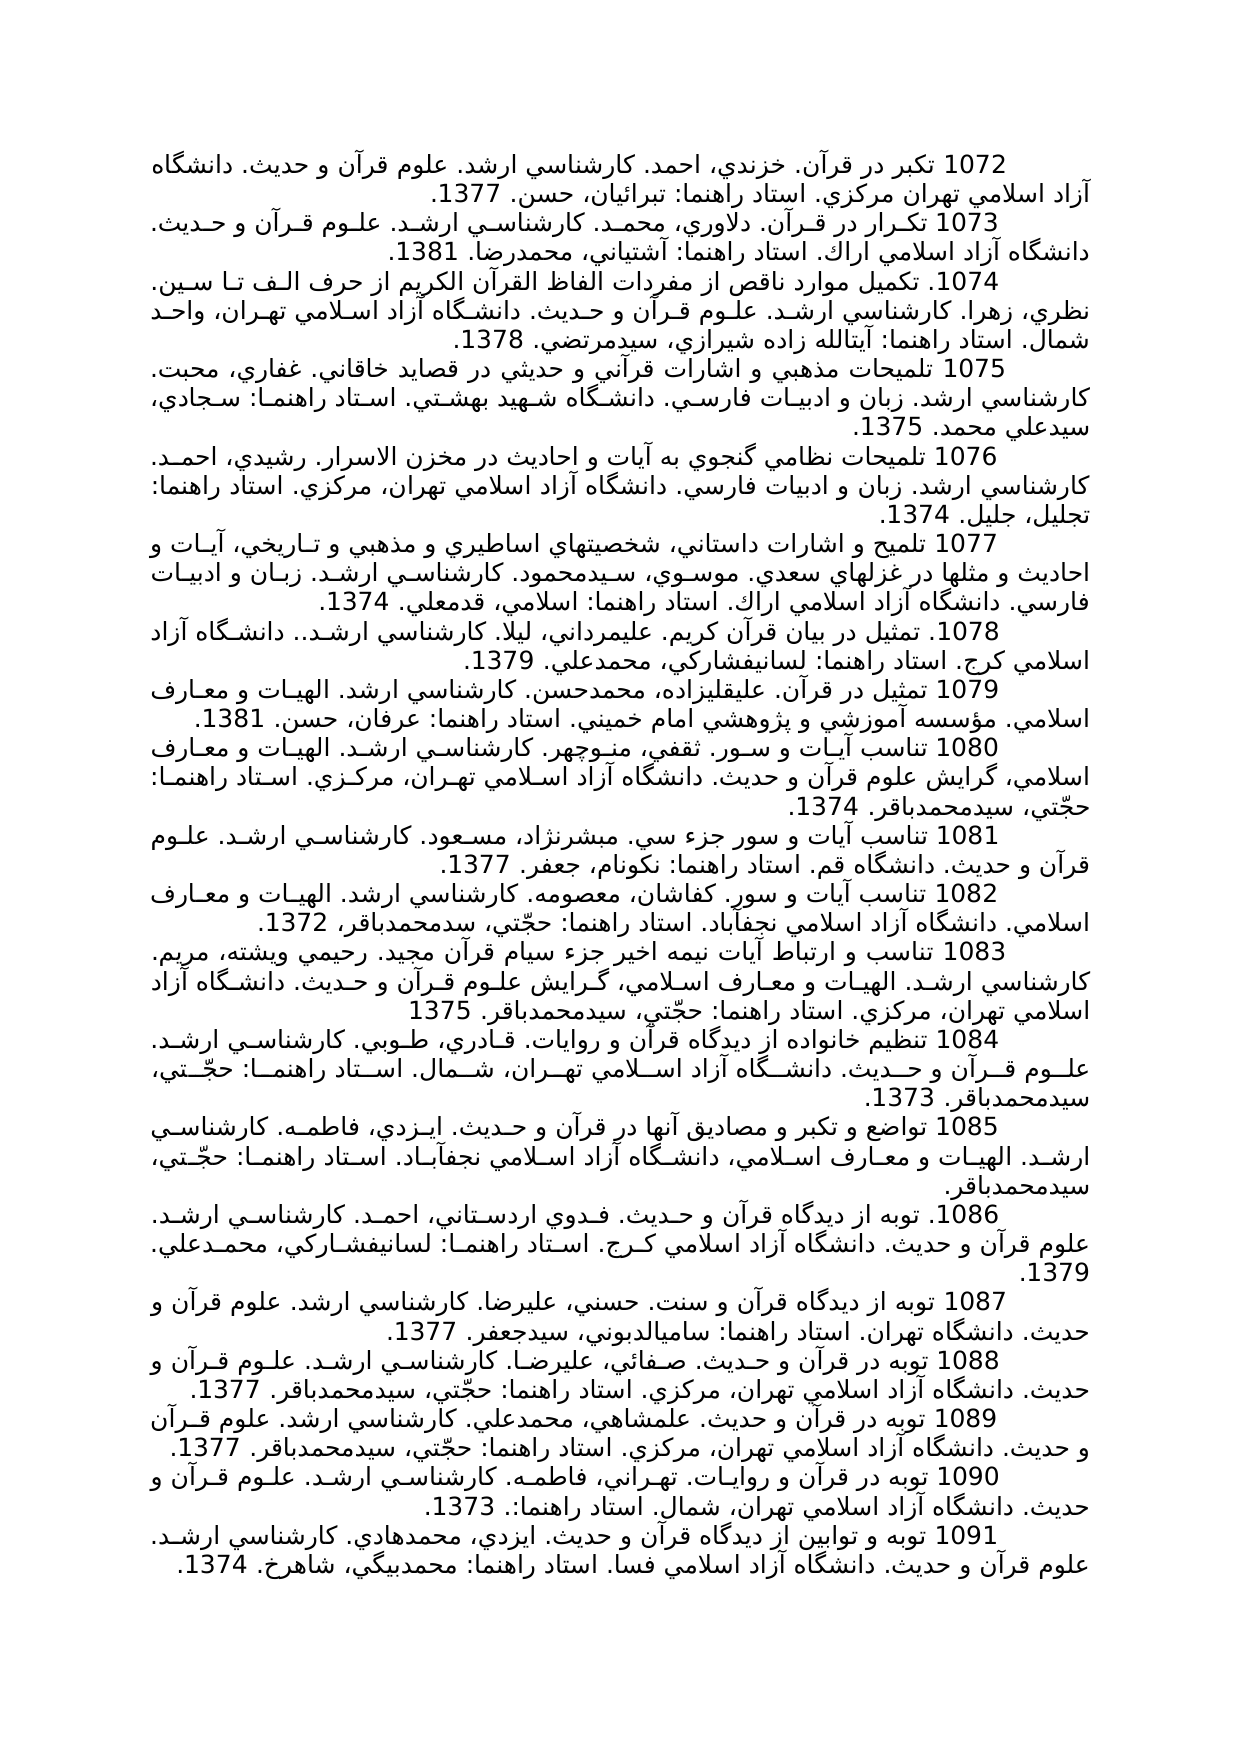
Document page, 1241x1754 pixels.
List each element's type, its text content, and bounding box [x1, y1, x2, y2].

text 1075 تلميحات مذهبي و اشارات قرآني و حديثي در قصايد خاقاني. غفاري، محبت. كارشناسي ارشد. زبان و ادبيات فارسي. دانشگاه شهيد بهشتي. استاد راهنما: سجادي، سيدعلي محمد. 1375. [150, 354, 1090, 442]
text 1080 تناسب آيات و سور. ثقفي، منوچهر. كارشناسي ارشد. الهيات و معارف اسلامي، گرايش علوم قرآن و حديث. دانشگاه آزاد اسلامي تهران، مركزي. استاد راهنما: حجّتي، سيدمحمدباقر. 1374. [150, 733, 1090, 821]
text 1089 توبه در قرآن و حديث. علمشاهي، محمدعلي. كارشناسي ارشد. علوم قرآن و حديث. دانشگاه آزاد اسلامي تهران، مركزي. استاد راهنما: حجّتي، سيدمحمدباقر. 1377. [150, 1404, 1090, 1462]
text 1084 تنظيم خانواده از ديدگاه قرآن و روايات. قادري، طوبي. كارشناسي ارشد. علوم قرآن و حديث. دانشگاه آزاد اسلامي تهران، شمال. استاد راهنما: حجّتي، سيدمحمدباقر. 1373. [150, 1025, 1090, 1112]
text 1076 تلميحات نظامي گنجوي به آيات و احاديث در مخزن الاسرار. رشيدي، احمد. كارشناسي ارشد. زبان و ادبيات فارسي. دانشگاه آزاد اسلامي تهران، مركزي. استاد راهنما: تجليل، جليل. 1374. [150, 442, 1090, 529]
text 1079 تمثيل در قرآن. عليقلي‏زاده، محمدحسن. كارشناسي ارشد. الهيات و معارف اسلامي. مؤسسه آموزشي و پژوهشي امام خميني. استاد راهنما: عرفان، حسن. 1381. [150, 675, 1090, 733]
text 1073 تكرار در قرآن. دلاوري، محمد. كارشناسي ارشد. علوم قرآن و حديث. دانشگاه آزاد اسلامي اراك. استاد راهنما: آشتياني، محمدرضا. 1381. [150, 208, 1090, 267]
text 1072 تكبر در قرآن. خزندي، احمد. كارشناسي ارشد. علوم قرآن و حديث. دانشگاه آزاد اسلامي تهران مركزي. استاد راهنما: تبرائيان، حسن. 1377. [150, 150, 1090, 208]
text 1085 تواضع و تكبر و مصاديق آنها در قرآن و حديث. ايزدي، فاطمه. كارشناسي ارشد. الهيات و معارف اسلامي، دانشگاه آزاد اسلامي نجف‏آباد. استاد راهنما: حجّتي، سيدمحمدباقر. [150, 1112, 1090, 1200]
text 1082 تناسب آيات و سور. كفاشان، معصومه. كارشناسي ارشد. الهيات و معارف اسلامي. دانشگاه آزاد اسلامي نجف‏آباد. استاد راهنما: حجّتي، سدمحمدباقر، 1372. [150, 879, 1090, 937]
text 1086. توبه از ديدگاه قرآن و حديث. فدوي اردستاني، احمد. كارشناسي ارشد. علوم قرآن و حديث. دانشگاه آزاد اسلامي كرج. استاد راهنما: لساني‏فشاركي، محمدعلي. 1379. [150, 1200, 1090, 1287]
text 1090 توبه در قرآن و روايات. تهراني، فاطمه. كارشناسي ارشد. علوم قرآن و حديث. دانشگاه آزاد اسلامي تهران، شمال. استاد راهنما:. 1373. [150, 1462, 1090, 1521]
text 1074. تكميل موارد ناقص از مفردات الفاظ القرآن الكريم از حرف الف تا سين. نظري، زهرا. كارشناسي ارشد. علوم قرآن و حديث. دانشگاه آزاد اسلامي تهران، واحد شمال. استاد راهنما: آيت‏الله زاده شيرازي، سيدمرتضي. 1378. [150, 267, 1090, 354]
text 1087 توبه از ديدگاه قرآن و سنت. حسني، عليرضا. كارشناسي ارشد. علوم قرآن و حديث. دانشگاه تهران. استاد راهنما: سامي‏الدبوني، سيدجعفر. 1377. [150, 1287, 1090, 1346]
text 1088 توبه در قرآن و حديث. صفائي، عليرضا. كارشناسي ارشد. علوم قرآن و حديث. دانشگاه آزاد اسلامي تهران، مركزي. استاد راهنما: حجّتي، سيدمحمدباقر. 1377. [150, 1346, 1090, 1404]
text 1091 توبه و توابين از ديدگاه قرآن و حديث. ايزدي، محمدهادي. كارشناسي ارشد. علوم قرآن و حديث. دانشگاه آزاد اسلامي فسا. استاد راهنما: محمدبيگي، شاهرخ. 1374. [150, 1521, 1090, 1579]
text 1078. تمثيل در بيان قرآن كريم. عليمرداني، ليلا. كارشناسي ارشد.. دانشگاه آزاد اسلامي كرج. استاد راهنما: لساني‏فشاركي، محمدعلي. 1379. [150, 617, 1090, 675]
text 1077 تلميح و اشارات داستاني، شخصيتهاي اساطيري و مذهبي و تاريخي، آيات و احاديث و مثلها در غزلهاي سعدي. موسوي، سيدمحمود. كارشناسي ارشد. زبان و ادبيات فارسي. دانشگاه آزاد اسلامي اراك. استاد راهنما: اسلامي، قدمعلي. 1374. [150, 529, 1090, 617]
text 1081 تناسب آيات و سور جزء سي. مبشرنژاد، مسعود. كارشناسي ارشد. علوم قرآن و حديث. دانشگاه قم. استاد راهنما: نكونام، جعفر. 1377. [150, 821, 1090, 879]
text 1083 تناسب و ارتباط آيات نيمه اخير جزء سي‏ام قرآن مجيد. رحيمي ويشته، مريم. كارشناسي ارشد. الهيات و معارف اسلامي، گرايش علوم قرآن و حديث. دانشگاه آزاد اسلامي تهران، مركزي. استاد راهنما: حجّتي، سيدمحمدباقر. 1375 [150, 937, 1090, 1025]
